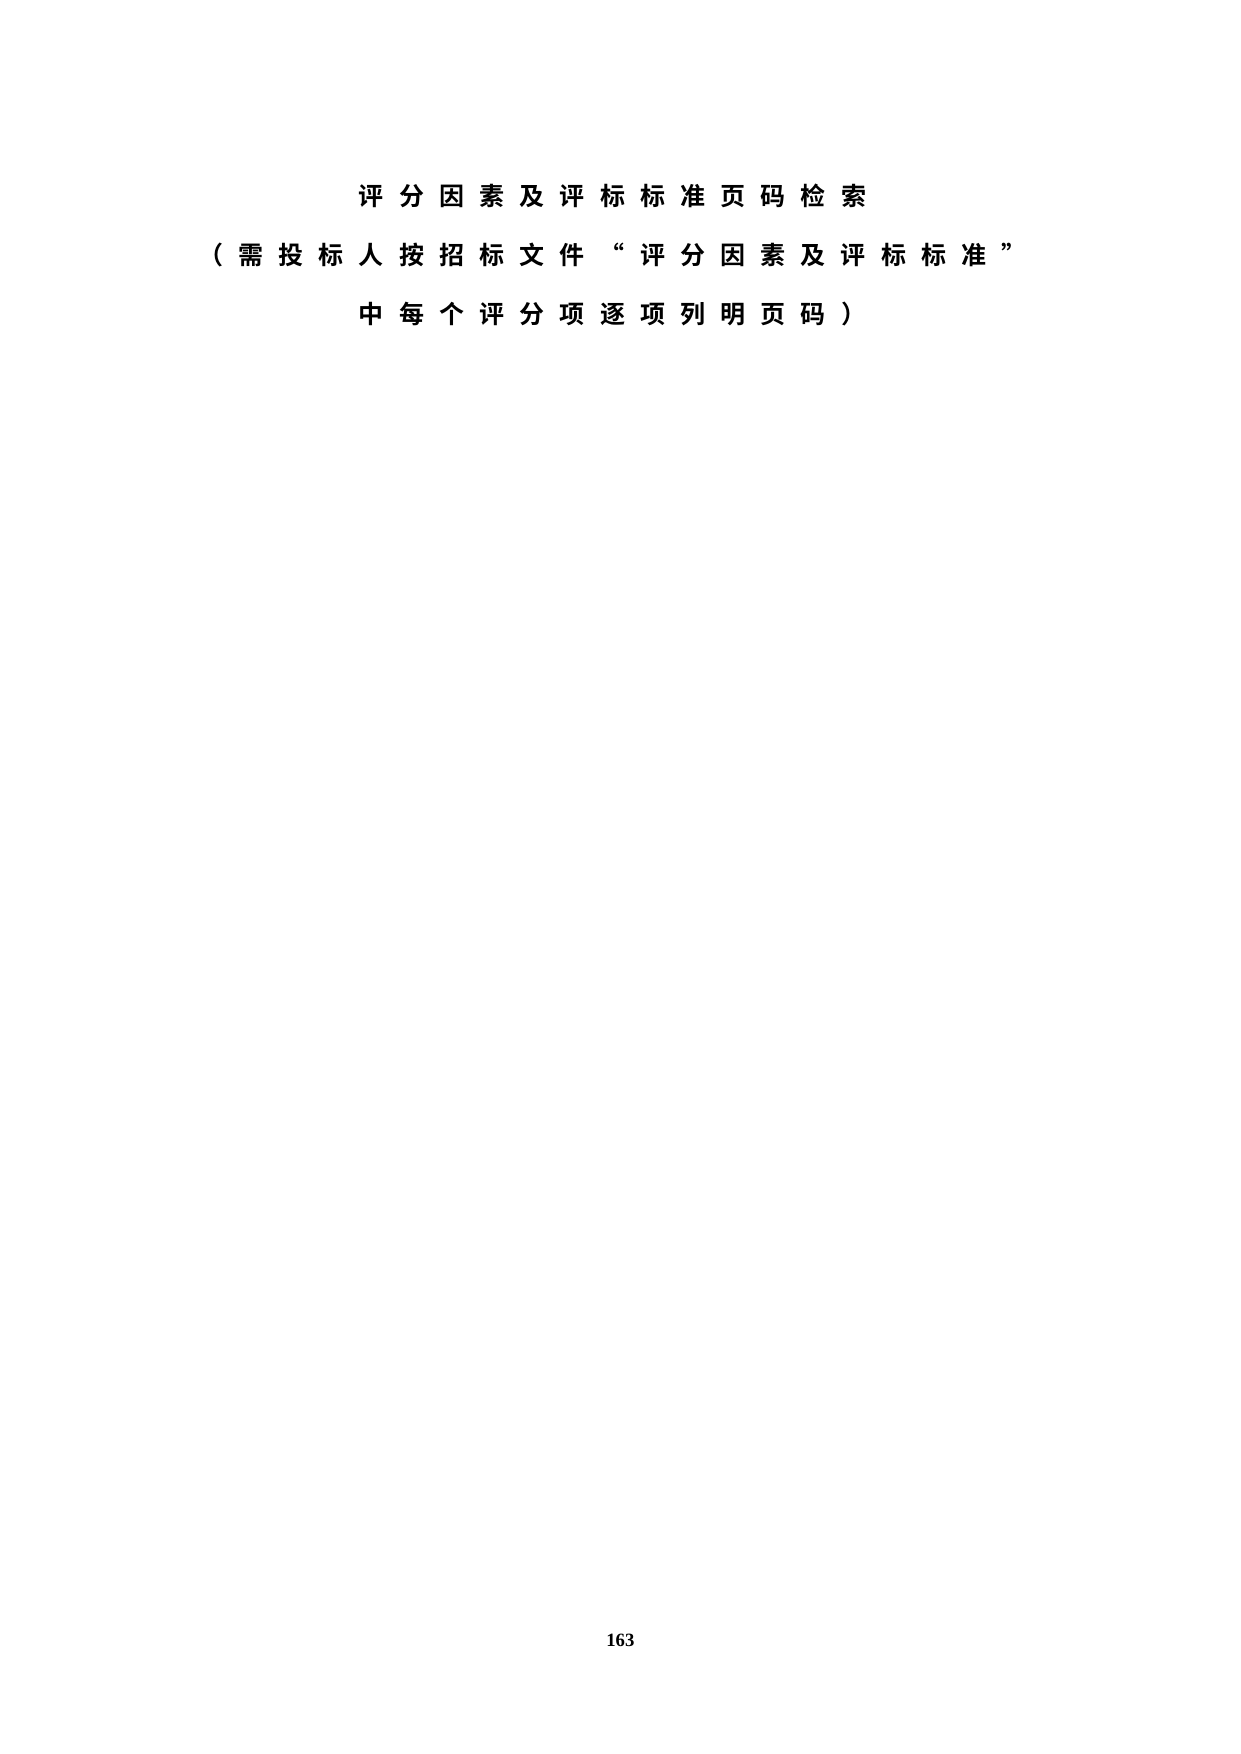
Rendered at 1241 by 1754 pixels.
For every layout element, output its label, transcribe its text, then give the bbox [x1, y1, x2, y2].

text 评分因素及评标标准页码检索 [188, 164, 1052, 224]
text （需投标人按招标文件“评分因素及评标标准”中每个评分项逐项列明页码） [188, 224, 1052, 343]
